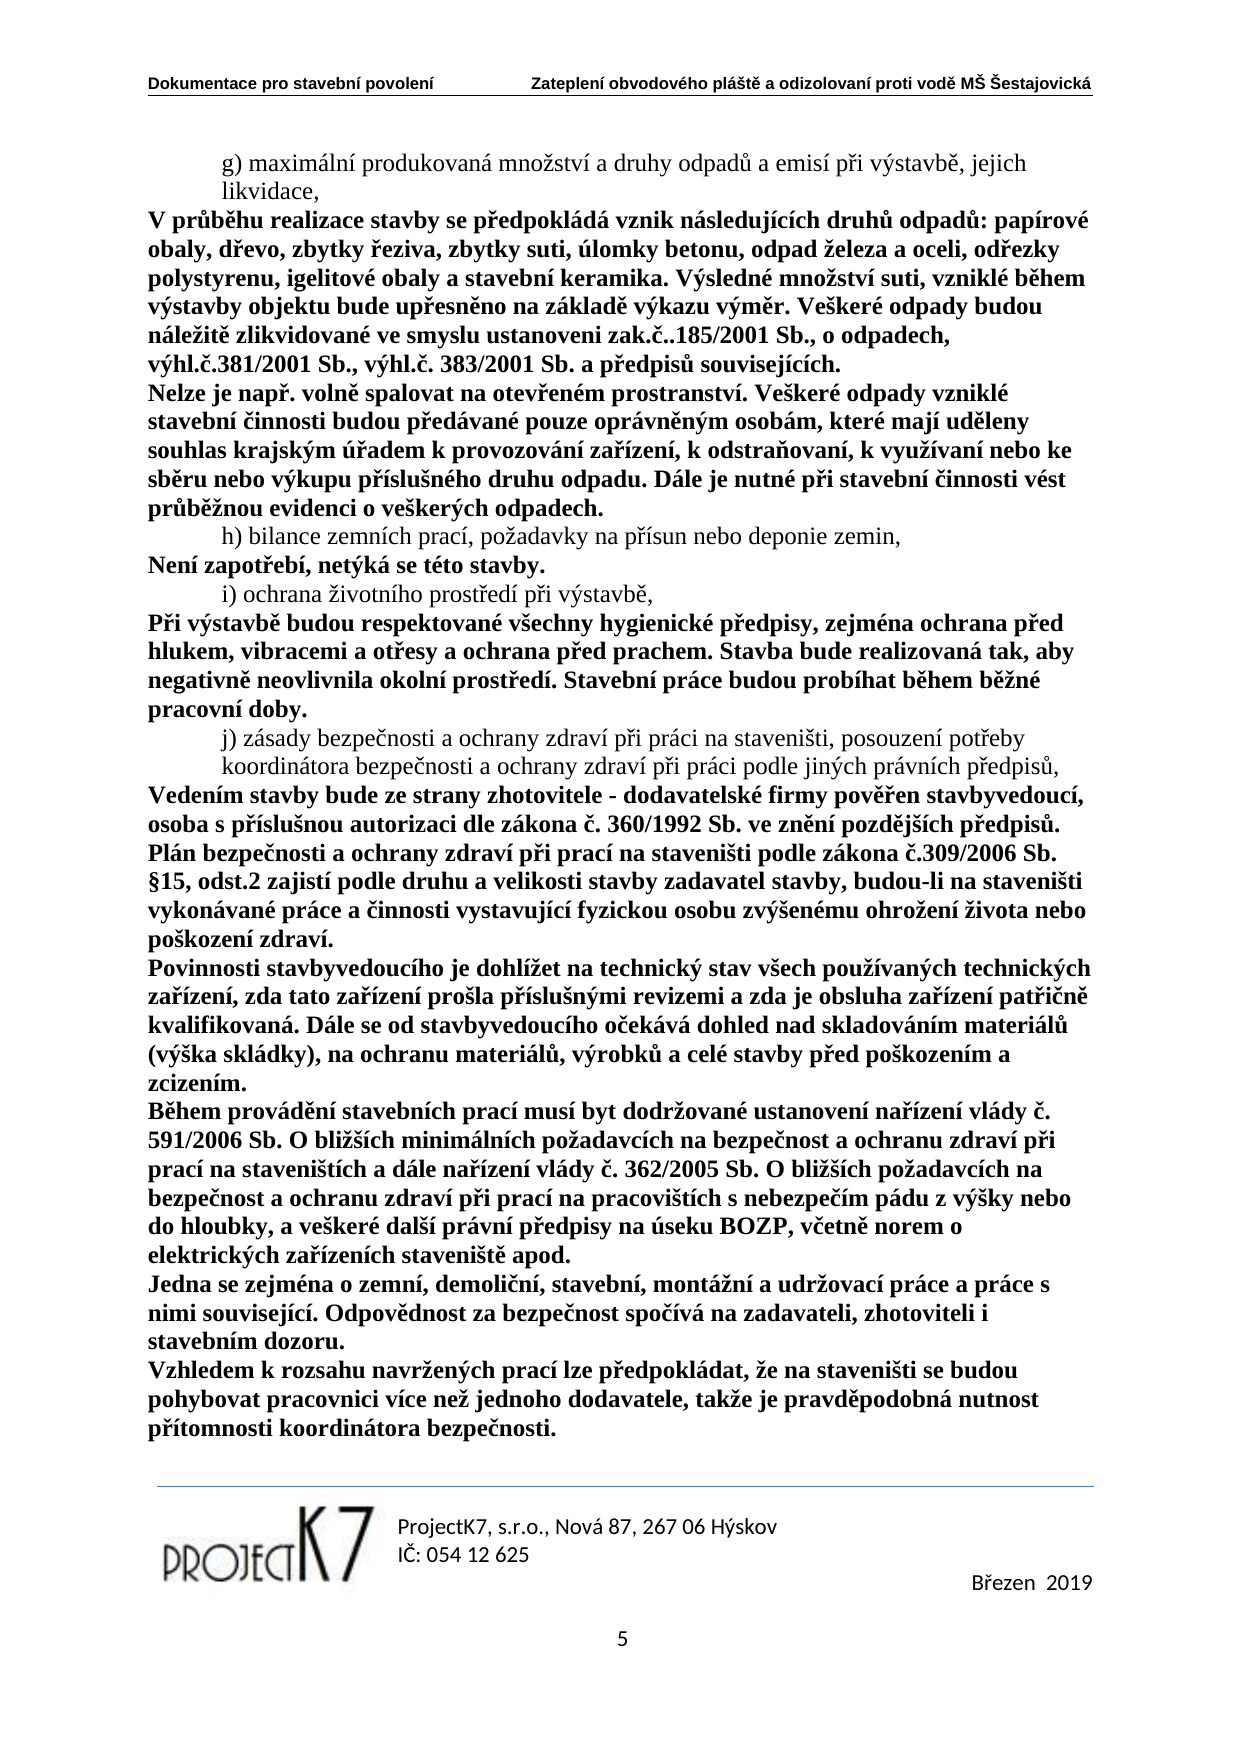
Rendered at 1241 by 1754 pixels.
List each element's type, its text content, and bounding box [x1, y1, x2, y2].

text Jedna se zejména o zemní, demoliční, stavební, montážní a udržovací práce a práce s nimi související. Odpovědnost za bezpečnost spočívá na zadavateli, zhotoviteli i stavebním dozoru. [148, 1269, 1093, 1355]
text g) maximální produkovaná množství a druhy odpadů a emisí při výstavbě, jejich likvidace, [221, 148, 1093, 205]
text i) ochrana životního prostředí při výstavbě, [148, 579, 1093, 608]
text Plán bezpečnosti a ochrany zdraví při prací na staveništi podle zákona č.309/2006 Sb. §15, odst.2 zajistí podle druhu a velikosti stavby zadavatel stavby, budou-li na staveništi vykonávané práce a činnosti vystavující fyzickou osobu zvýšenému ohrožení života nebo poškození zdraví. [148, 838, 1093, 953]
text Povinnosti stavbyvedoucího je dohlížet na technický stav všech používaných technických zařízení, zda tato zařízení prošla příslušnými revizemi a zda je obsluha zařízení patřičně kvalifikovaná. Dále se od stavbyvedoucího očekává dohled nad skladováním materiálů (výška skládky), na ochranu materiálů, výrobků a celé stavby před poškozením a zcizením. [148, 953, 1093, 1096]
picture [148, 1492, 389, 1597]
text do hloubky, a veškeré další právní předpisy na úseku BOZP, včetně norem o elektrických zařízeních staveniště apod. [148, 1211, 1093, 1269]
text Vedením stavby bude ze strany zhotovitele - dodavatelské firmy pověřen stavbyvedoucí, osoba s příslušnou autorizaci dle zákona č. 360/1992 Sb. ve znění pozdějších předpisů. [148, 780, 1093, 838]
text h) bilance zemních prací, požadavky na přísun nebo deponie zemin, [148, 521, 1093, 550]
text V průběhu realizace stavby se předpokládá vznik následujících druhů odpadů: papírové obaly, dřevo, zbytky řeziva, zbytky suti, úlomky betonu, odpad železa a oceli, odřezky polystyrenu, igelitové obaly a stavební keramika. Výsledné množství suti, vzniklé během výstavby objektu bude upřesněno na základě výkazu výměr. Veškeré odpady budou náležitě zlikvidované ve smyslu ustanoveni zak.č..185/2001 Sb., o odpadech, výhl.č.381/2001 Sb., výhl.č. 383/2001 Sb. a předpisů souvisejících. [148, 205, 1093, 378]
text Nelze je např. volně spalovat na otevřeném prostranství. Veškeré odpady vzniklé stavební činnosti budou předávané pouze oprávněným osobám, které mají uděleny souhlas krajským úřadem k provozování zařízení, k odstraňovaní, k využívaní nebo ke sběru nebo výkupu příslušného druhu odpadu. Dále je nutné při stavební činnosti vést průběžnou evidenci o veškerých odpadech. [148, 378, 1093, 521]
text Vzhledem k rozsahu navržených prací lze předpokládat, že na staveništi se budou pohybovat pracovnici více než jednoho dodavatele, takže je pravděpodobná nutnost přítomnosti koordinátora bezpečnosti. [148, 1355, 1093, 1441]
text j) zásady bezpečnosti a ochrany zdraví při práci na staveništi, posouzení potřeby koordinátora bezpečnosti a ochrany zdraví při práci podle jiných právních předpisů, [221, 723, 1093, 780]
text Není zapotřebí, netýká se této stavby. [148, 550, 1093, 579]
text Při výstavbě budou respektované všechny hygienické předpisy, zejména ochrana před hlukem, vibracemi a otřesy a ochrana před prachem. Stavba bude realizovaná tak, aby negativně neovlivnila okolní prostředí. Stavební práce budou probíhat během běžné pracovní doby. [148, 608, 1093, 723]
text Během provádění stavebních prací musí byt dodržované ustanovení nařízení vlády č. 591/2006 Sb. O bližších minimálních požadavcích na bezpečnost a ochranu zdraví při prací na staveništích a dále nařízení vlády č. 362/2005 Sb. O bližších požadavcích na bezpečnost a ochranu zdraví při prací na pracovištích s nebezpečím pádu z výšky nebo [148, 1096, 1093, 1211]
